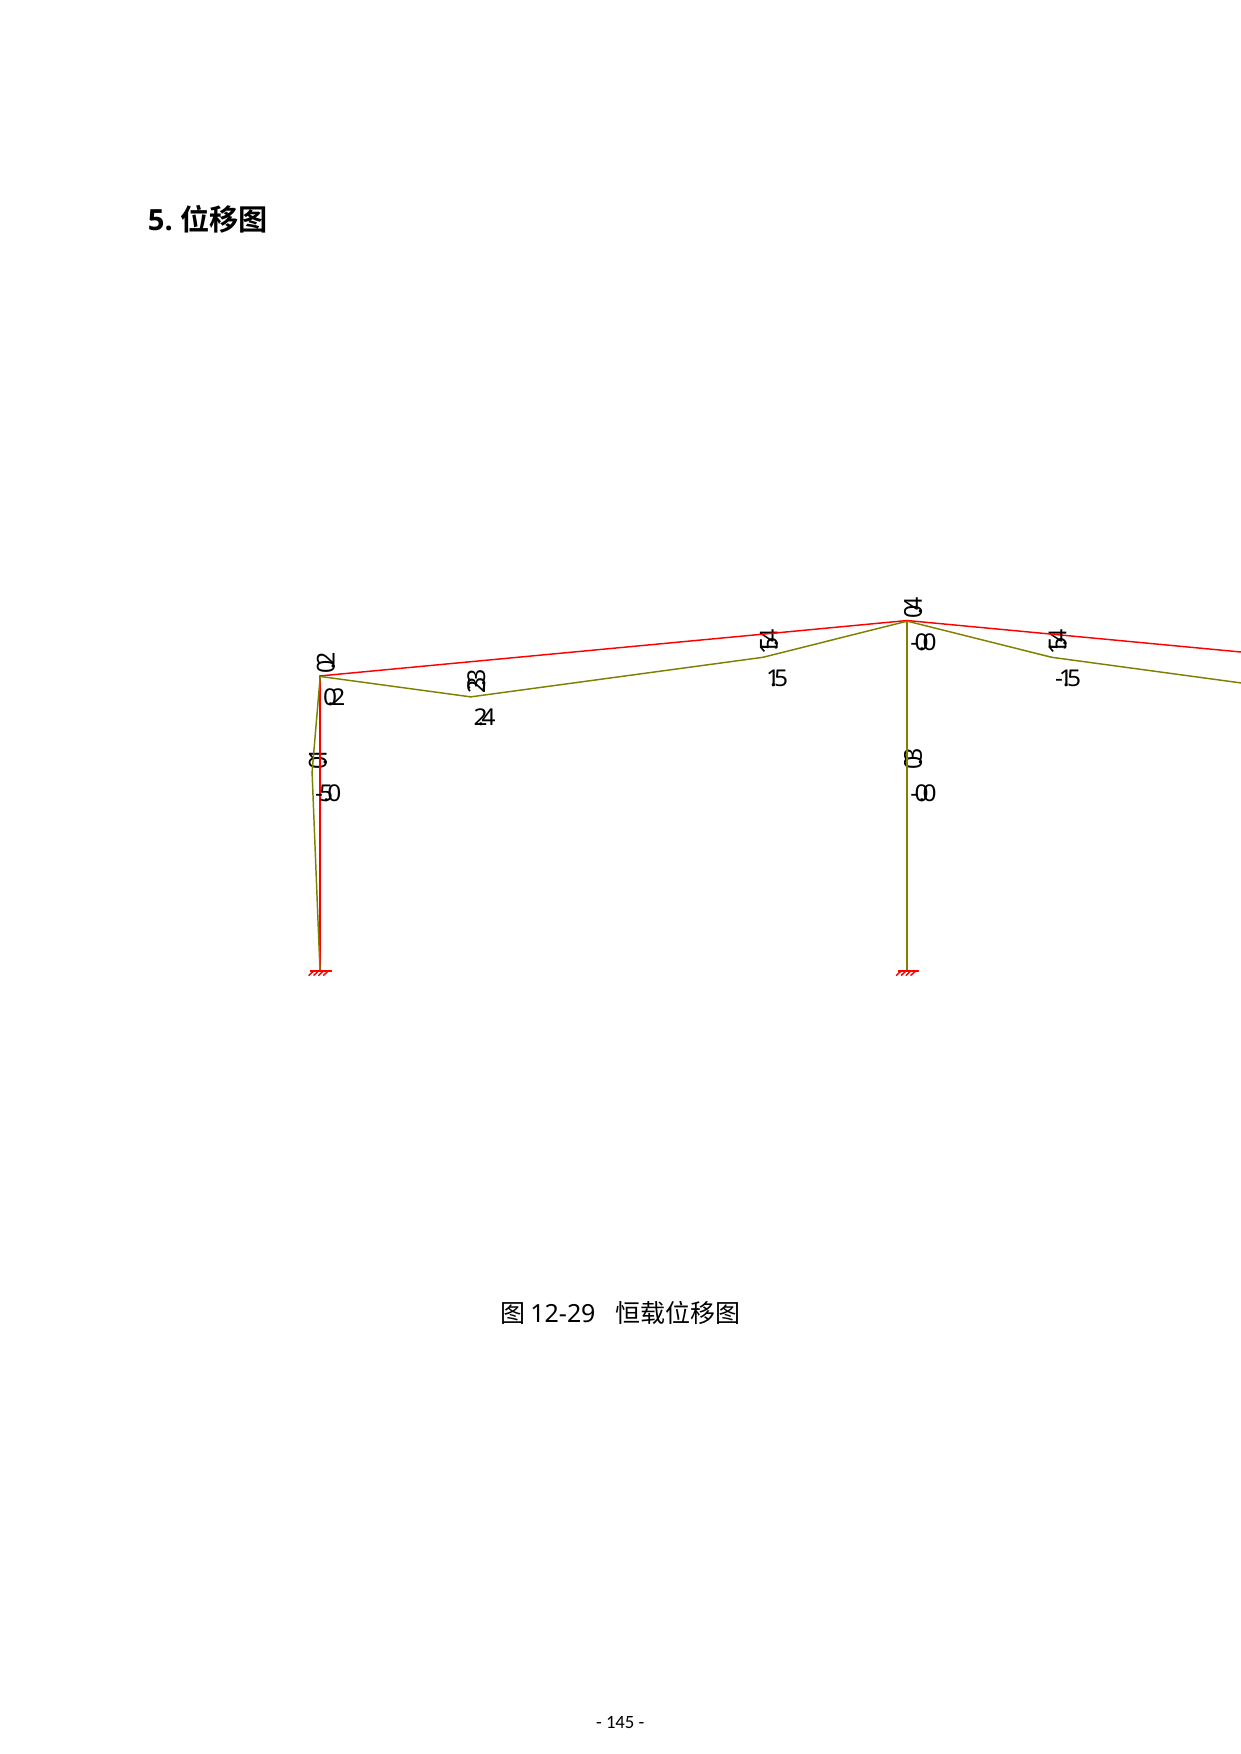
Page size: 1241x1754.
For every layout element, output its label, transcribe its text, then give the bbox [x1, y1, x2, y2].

subtitle 5. 位移图 [148, 194, 1093, 241]
text 图12-29 恒载位移图 [148, 1288, 1093, 1335]
